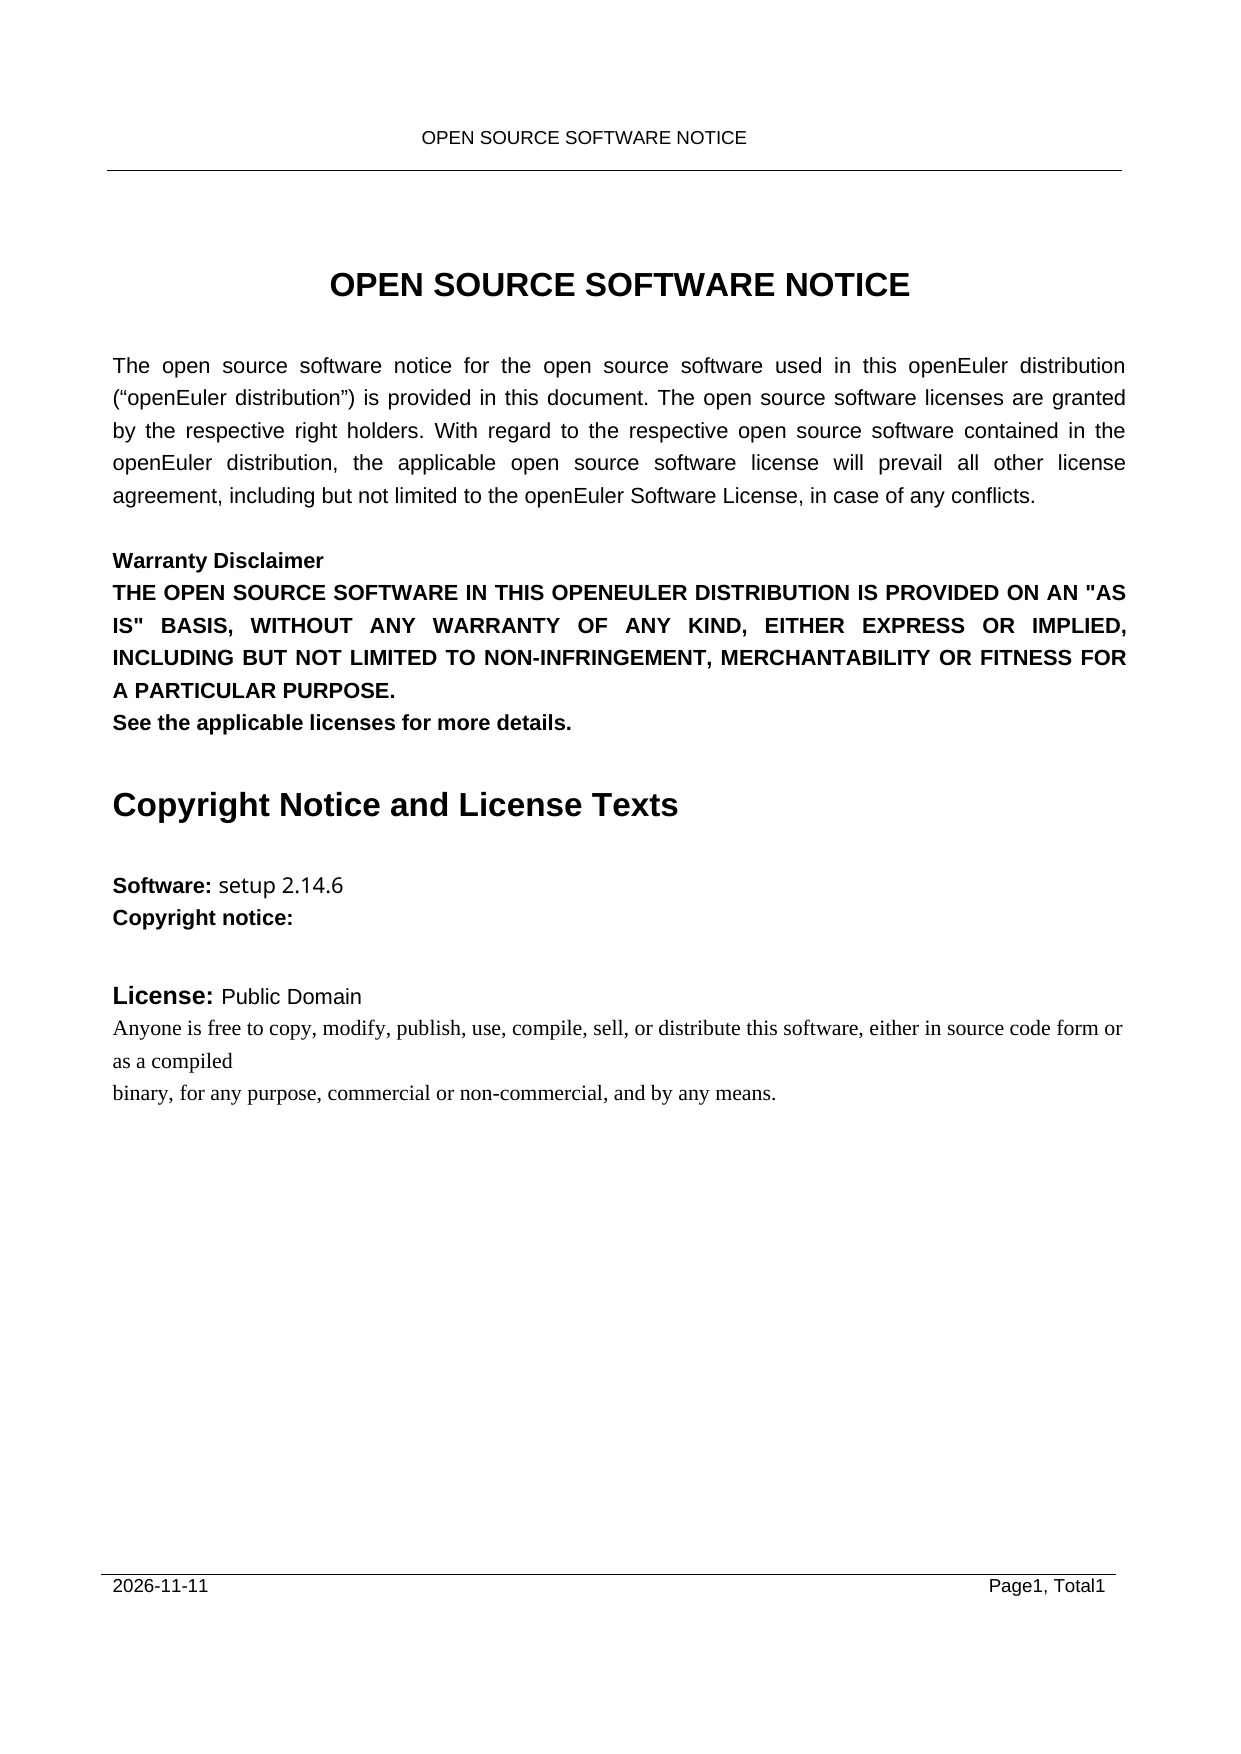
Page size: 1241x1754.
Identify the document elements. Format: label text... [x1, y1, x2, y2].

title Software: setup 2.14.6 [112, 869, 1128, 901]
text The open source software notice for the open source software used in this openEuler distribution (“openEuler distribution”) is provided in this document. The open source software licenses are granted by the respective right holders. With regard to the respective open source software contained in the openEuler distribution, the applicable open source software license will prevail all other license agreement, including but not limited to the openEuler Software License, in case of any conflicts. [112, 349, 1128, 511]
text Anyone is free to copy, modify, publish, use, compile, sell, or distribute this software, either in source code form or as a compiled binary, for any purpose, commercial or non-commercial, and by any means. [112, 1012, 1128, 1109]
text OPEN SOURCE SOFTWARE NOTICE [112, 251, 1128, 316]
text License: Public Domain [112, 979, 1128, 1012]
text THE OPEN SOURCE SOFTWARE IN THIS OPENEULER DISTRIBUTION IS PROVIDED ON AN "AS IS" BASIS, WITHOUT ANY WARRANTY OF ANY KIND, EITHER EXPRESS OR IMPLIED, INCLUDING BUT NOT LIMITED TO NON-INFRINGEMENT, MERCHANTABILITY OR FITNESS FOR A PARTICULAR PURPOSE. See the applicable licenses for more details. [112, 576, 1128, 739]
text Copyright Notice and License Texts [112, 771, 1128, 836]
text Warranty Disclaimer [112, 544, 1128, 576]
text Copyright notice: [112, 901, 1128, 934]
